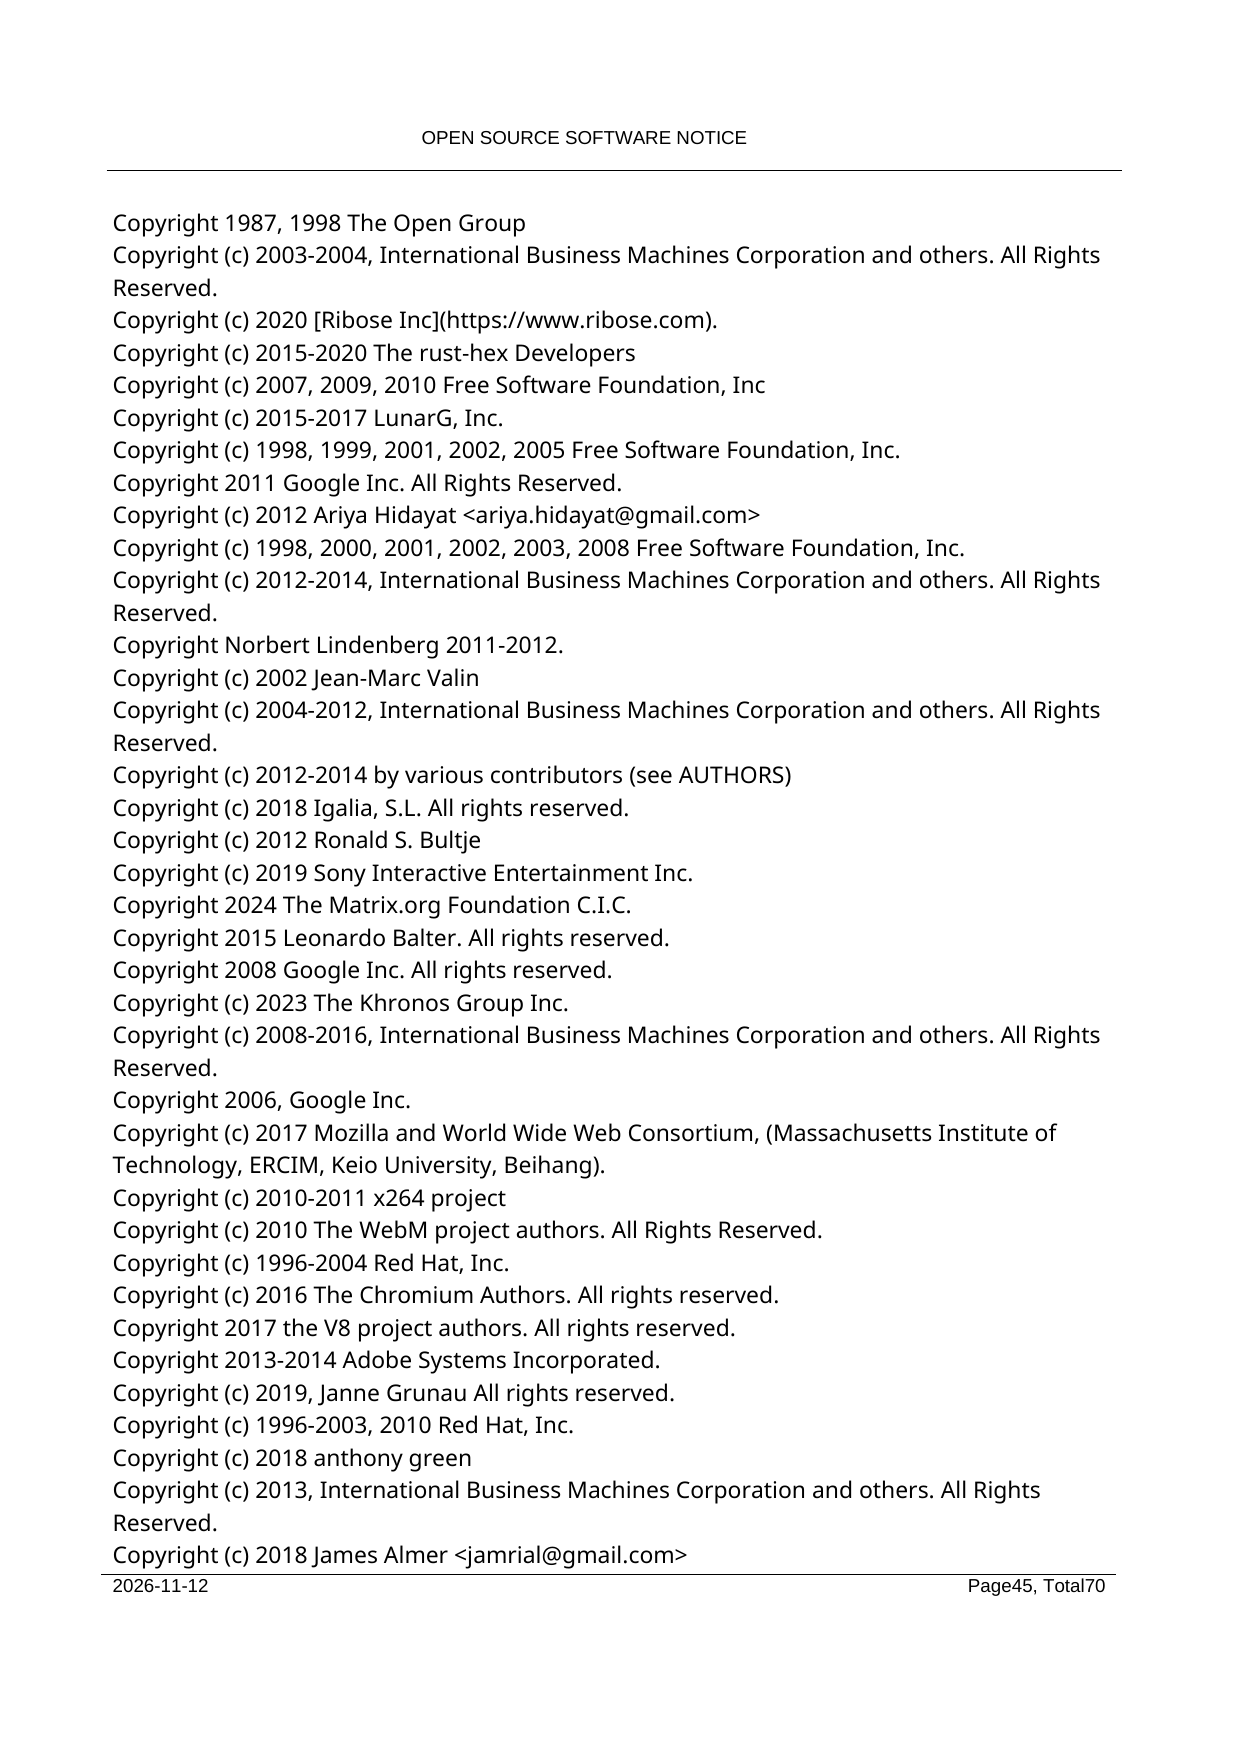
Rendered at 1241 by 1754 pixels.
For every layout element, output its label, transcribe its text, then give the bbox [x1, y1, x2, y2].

text Copyright (c) 2012 Ariya Hidayat <ariya.hidayat@gmail.com> [112, 499, 1128, 531]
text Copyright 2013-2014 Adobe Systems Incorporated. [112, 1344, 1128, 1376]
text Copyright (c) 1998, 2000, 2001, 2002, 2003, 2008 Free Software Foundation, Inc. [112, 531, 1128, 564]
text Copyright (c) 2018 Igalia, S.L. All rights reserved. [112, 791, 1128, 824]
text Copyright (c) 2018 James Almer <jamrial@gmail.com> [112, 1539, 1128, 1571]
text Copyright (c) 2015-2017 LunarG, Inc. [112, 401, 1128, 434]
text Copyright (c) 2012 Ronald S. Bultje [112, 824, 1128, 856]
text Copyright 2008 Google Inc. All rights reserved. [112, 954, 1128, 986]
text Copyright 2006, Google Inc. [112, 1084, 1128, 1116]
text Copyright (c) 1998, 1999, 2001, 2002, 2005 Free Software Foundation, Inc. [112, 434, 1128, 466]
text Copyright (c) 2012-2014 by various contributors (see AUTHORS) [112, 759, 1128, 791]
text Copyright 2015 Leonardo Balter. All rights reserved. [112, 921, 1128, 954]
text Copyright (c) 2017 Mozilla and World Wide Web Consortium, (Massachusetts Institute of Technology, ERCIM, Keio University, Beihang). [112, 1116, 1128, 1181]
text Copyright (c) 1996-2004 Red Hat, Inc. [112, 1246, 1128, 1279]
text Copyright (c) 2023 The Khronos Group Inc. [112, 986, 1128, 1019]
text Copyright (c) 2008-2016, International Business Machines Corporation and others. All Rights Reserved. [112, 1019, 1128, 1084]
text Copyright (c) 2003-2004, International Business Machines Corporation and others. All Rights Reserved. [112, 239, 1128, 304]
text Copyright 2011 Google Inc. All Rights Reserved. [112, 466, 1128, 499]
text Copyright (c) 2004-2012, International Business Machines Corporation and others. All Rights Reserved. [112, 694, 1128, 759]
text Copyright Norbert Lindenberg 2011-2012. [112, 629, 1128, 661]
text Copyright 2024 The Matrix.org Foundation C.I.C. [112, 889, 1128, 921]
text Copyright (c) 2016 The Chromium Authors. All rights reserved. [112, 1279, 1128, 1311]
text Copyright (c) 2020 [Ribose Inc](https://www.ribose.com). [112, 304, 1128, 336]
text Copyright (c) 2018 anthony green [112, 1441, 1128, 1474]
text Copyright (c) 2012-2014, International Business Machines Corporation and others. All Rights Reserved. [112, 564, 1128, 629]
text Copyright (c) 2015-2020 The rust-hex Developers [112, 336, 1128, 369]
text Copyright (c) 2019 Sony Interactive Entertainment Inc. [112, 856, 1128, 889]
text Copyright (c) 1996-2003, 2010 Red Hat, Inc. [112, 1409, 1128, 1441]
text Copyright (c) 2013, International Business Machines Corporation and others. All Rights Reserved. [112, 1474, 1128, 1539]
text Copyright (c) 2007, 2009, 2010 Free Software Foundation, Inc [112, 369, 1128, 401]
text Copyright 2017 the V8 project authors. All rights reserved. [112, 1311, 1128, 1344]
text Copyright (c) 2002 Jean-Marc Valin [112, 661, 1128, 694]
text Copyright (c) 2019, Janne Grunau All rights reserved. [112, 1376, 1128, 1409]
text Copyright (c) 2010 The WebM project authors. All Rights Reserved. [112, 1214, 1128, 1246]
text Copyright (c) 2010-2011 x264 project [112, 1181, 1128, 1214]
text Copyright 1987, 1998 The Open Group [112, 206, 1128, 239]
